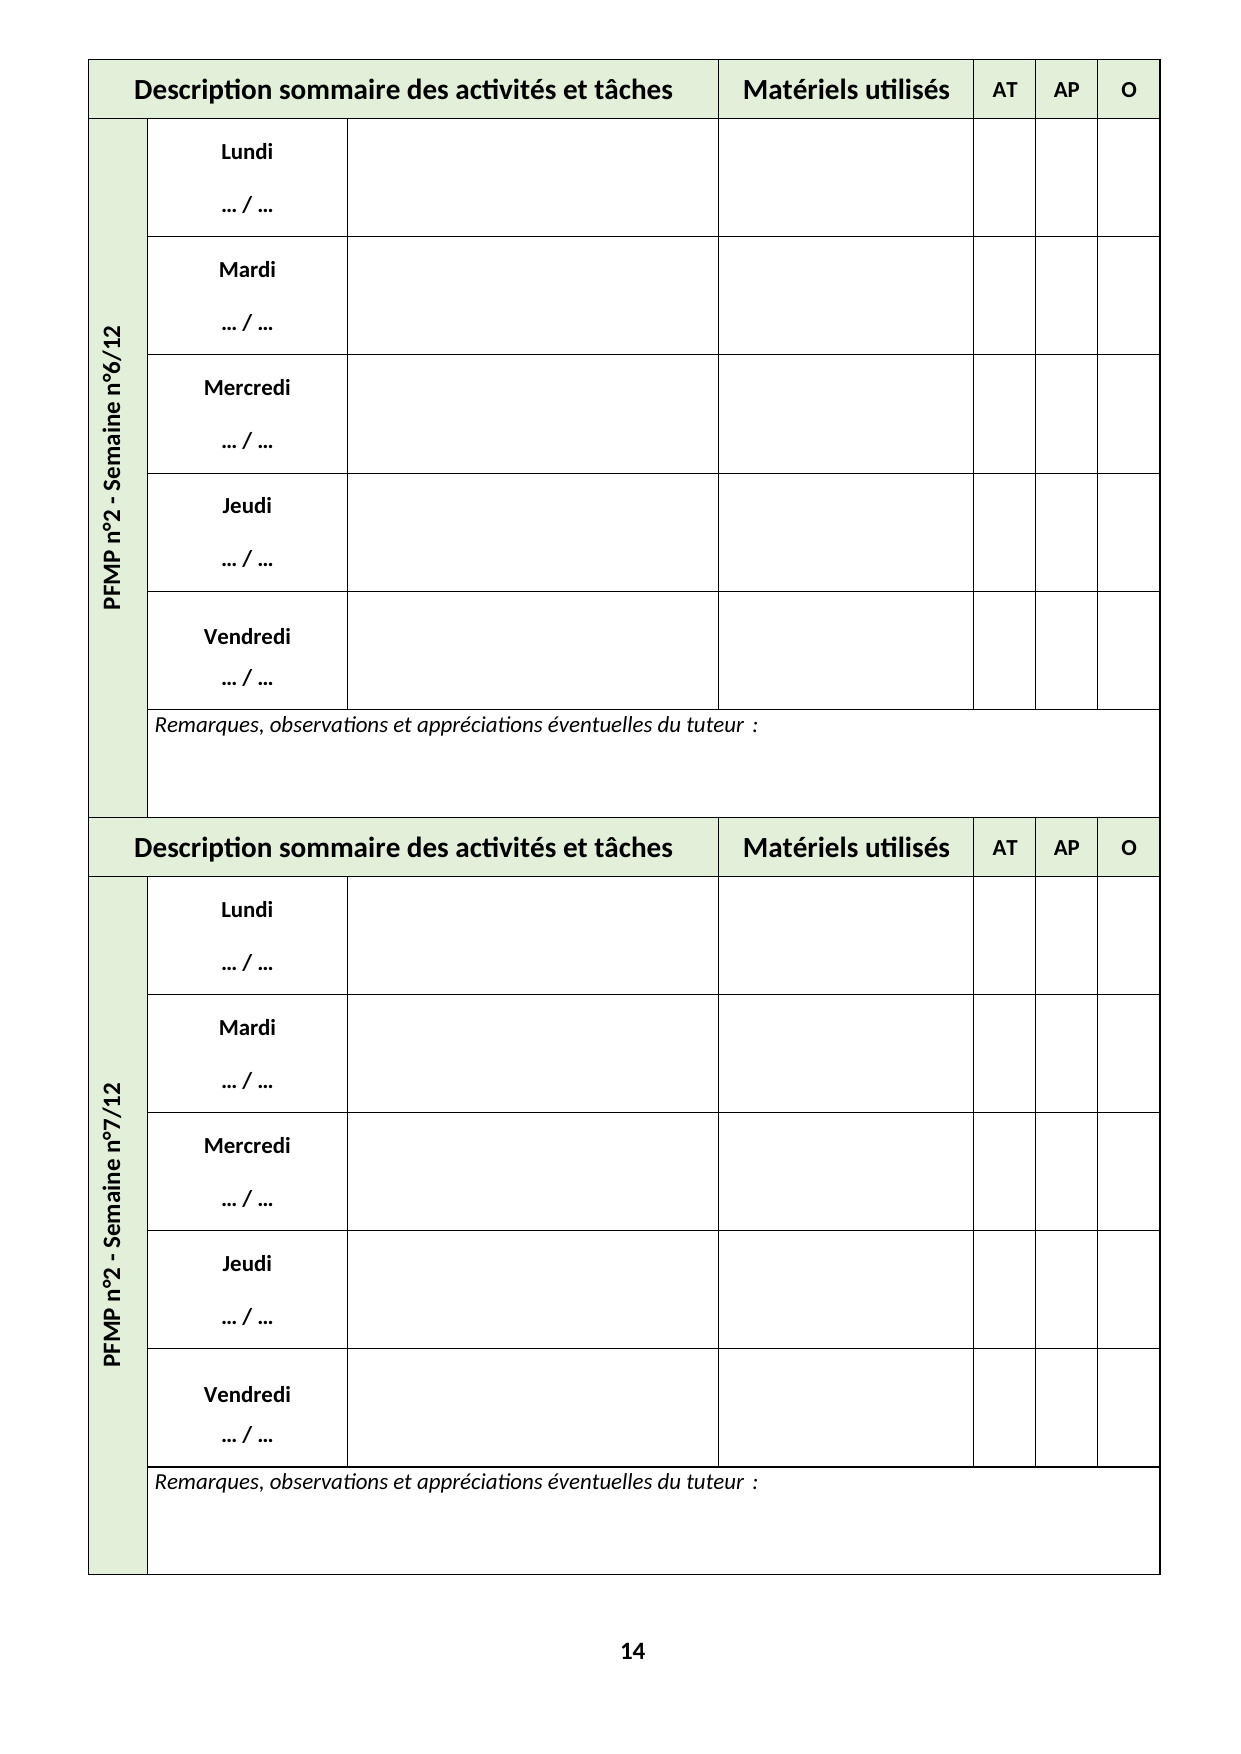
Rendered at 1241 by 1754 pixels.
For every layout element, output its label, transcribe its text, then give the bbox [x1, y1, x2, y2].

table_cell [1036, 237, 1097, 354]
table_cell Mardi … / … [148, 237, 347, 354]
table_cell [1098, 592, 1159, 709]
table_cell [974, 995, 1035, 1112]
table_cell [1098, 1231, 1159, 1348]
table_cell [974, 1231, 1035, 1348]
table_cell [974, 355, 1035, 472]
table_cell Matériels utilisés [719, 818, 973, 876]
table_cell [348, 1113, 718, 1230]
table_cell [1098, 1113, 1159, 1230]
table_cell [719, 119, 973, 236]
table_cell [1098, 474, 1159, 591]
table_cell [348, 119, 718, 236]
table_cell [1036, 1113, 1097, 1230]
table_cell AT [974, 60, 1035, 118]
table_cell [348, 995, 718, 1112]
table_cell AP [1036, 818, 1097, 876]
table_cell [974, 1349, 1035, 1466]
table_cell [974, 1113, 1035, 1230]
table_cell Jeudi … / … [148, 1231, 347, 1348]
table_cell [348, 355, 718, 472]
table_cell [719, 1231, 973, 1348]
table_cell AT [974, 818, 1035, 876]
table_cell Matériels utilisés [719, 60, 973, 118]
table_cell PFMP n°2 - Semaine n°6/12 [89, 119, 147, 817]
table_cell O [1098, 60, 1159, 118]
table_cell [348, 1231, 718, 1348]
table_cell O [1098, 818, 1159, 876]
table_cell [1098, 877, 1159, 994]
table_cell Vendredi … / … [148, 1349, 347, 1466]
table_cell [348, 592, 718, 709]
table_cell [719, 592, 973, 709]
table_cell [1036, 1231, 1097, 1348]
table_cell [1036, 1349, 1097, 1466]
table_cell [1036, 592, 1097, 709]
table_cell Lundi … / … [148, 119, 347, 236]
table_cell Mardi … / … [148, 995, 347, 1112]
table_cell Description sommaire des activités et tâches [89, 60, 718, 118]
table_cell Jeudi … / … [148, 474, 347, 591]
table_cell [719, 995, 973, 1112]
table_cell [1098, 995, 1159, 1112]
table_cell [719, 237, 973, 354]
table_cell [1036, 355, 1097, 472]
table_cell [348, 1349, 718, 1466]
table_cell [1098, 1349, 1159, 1466]
table_cell [1098, 237, 1159, 354]
table_cell Vendredi … / … [148, 592, 347, 709]
table_cell [719, 877, 973, 994]
table_cell [1036, 995, 1097, 1112]
table_cell [974, 119, 1035, 236]
table_cell [348, 877, 718, 994]
table_cell [719, 1113, 973, 1230]
table_cell Lundi … / … [148, 877, 347, 994]
table_cell [1098, 355, 1159, 472]
table_cell Mercredi … / … [148, 355, 347, 472]
table_cell [1036, 119, 1097, 236]
table_cell [1036, 877, 1097, 994]
table_cell [348, 474, 718, 591]
table_cell PFMP n°2 - Semaine n°7/12 [89, 877, 147, 1574]
table_cell [974, 592, 1035, 709]
table_cell [719, 474, 973, 591]
table_cell [1036, 474, 1097, 591]
table_cell Description sommaire des activités et tâches [89, 818, 718, 876]
table_cell [348, 237, 718, 354]
table_cell [719, 355, 973, 472]
table_cell Remarques, observations et appréciations éventuelles du tuteur : [148, 710, 1159, 817]
table_cell Remarques, observations et appréciations éventuelles du tuteur : [148, 1468, 1159, 1574]
table_cell [974, 877, 1035, 994]
table_cell Mercredi … / … [148, 1113, 347, 1230]
table_cell [1098, 119, 1159, 236]
table_cell [974, 237, 1035, 354]
table_cell AP [1036, 60, 1097, 118]
table_cell [974, 474, 1035, 591]
table_cell [719, 1349, 973, 1466]
